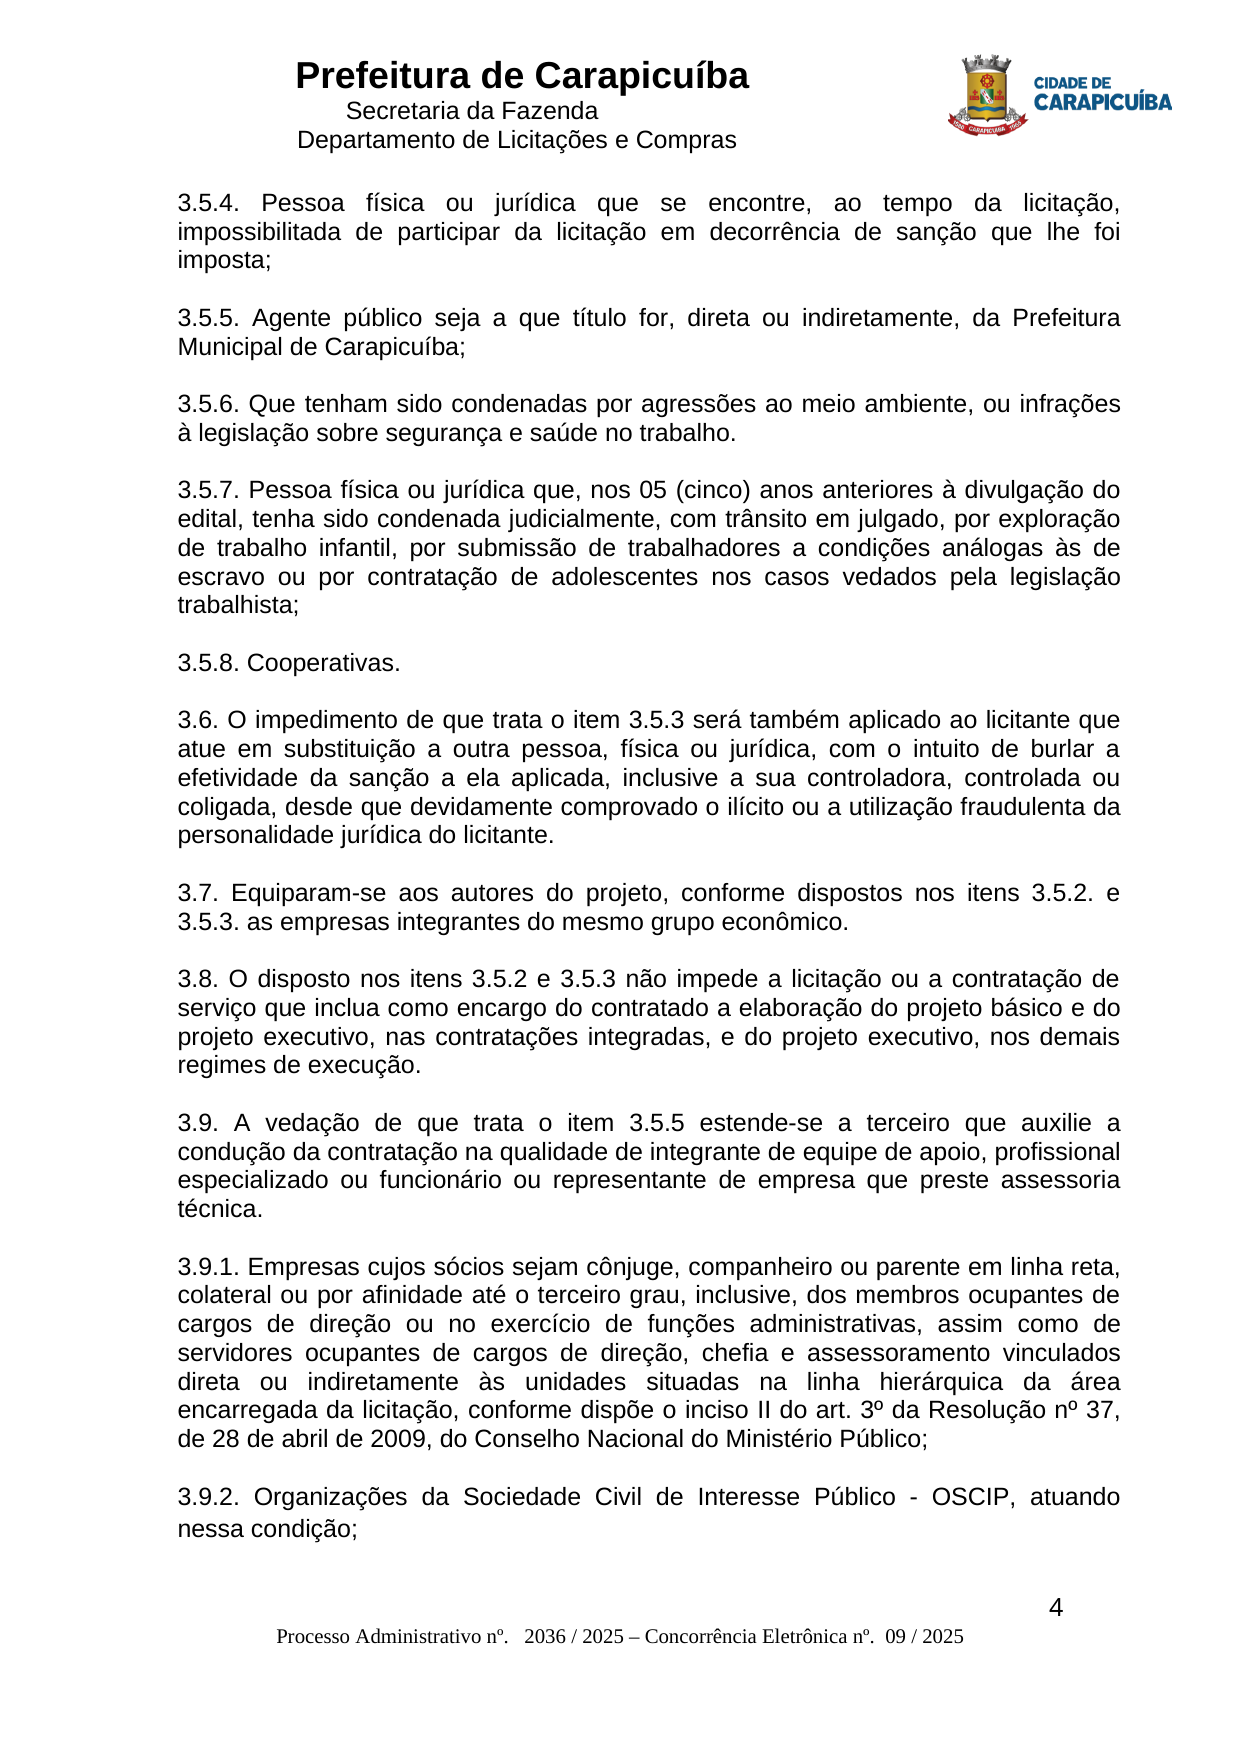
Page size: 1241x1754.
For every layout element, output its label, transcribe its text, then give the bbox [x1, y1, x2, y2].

text 3.5.6. Que tenham sido condenadas por agressões ao meio ambiente, ou infrações à legislação sobre segurança e saúde no trabalho. [177, 389, 1122, 447]
text 3.9.2. Organizações da Sociedade Civil de Interesse Público - OSCIP, atuando nessa condição; [177, 1482, 1122, 1544]
text 3.5.4. Pessoa física ou jurídica que se encontre, ao tempo da licitação, impossibilitada de participar da licitação em decorrência de sanção que lhe foi imposta; [177, 188, 1122, 274]
text 3.7. Equiparam-se aos autores do projeto, conforme dispostos nos itens 3.5.2. e 3.5.3. as empresas integrantes do mesmo grupo econômico. [177, 878, 1122, 935]
text 3.6. O impedimento de que trata o item 3.5.3 será também aplicado ao licitante que atue em substituição a outra pessoa, física ou jurídica, com o intuito de burlar a efetividade da sanção a ela aplicada, inclusive a sua controladora, controlada ou coligada, desde que devidamente comprovado o ilícito ou a utilização fraudulenta da personalidade jurídica do licitante. [177, 705, 1122, 849]
text 3.9.1. Empresas cujos sócios sejam cônjuge, companheiro ou parente em linha reta, colateral ou por afinidade até o terceiro grau, inclusive, dos membros ocupantes de cargos de direção ou no exercício de funções administrativas, assim como de servidores ocupantes de cargos de direção, chefia e assessoramento vinculados direta ou indiretamente às unidades situadas na linha hierárquica da área encarregada da licitação, conforme dispõe o inciso II do art. 3º da Resolução nº 37, de 28 de abril de 2009, do Conselho Nacional do Ministério Público; [177, 1252, 1122, 1453]
text 3.5.5. Agente público seja a que título for, direta ou indiretamente, da Prefeitura Municipal de Carapicuíba; [177, 303, 1122, 360]
text 3.5.8. Cooperativas. [177, 648, 1122, 677]
text 3.8. O disposto nos itens 3.5.2 e 3.5.3 não impede a licitação ou a contratação de serviço que inclua como encargo do contratado a elaboração do projeto básico e do projeto executivo, nas contratações integradas, e do projeto executivo, nos demais regimes de execução. [177, 964, 1122, 1079]
text 3.5.7. Pessoa física ou jurídica que, nos 05 (cinco) anos anteriores à divulgação do edital, tenha sido condenada judicialmente, com trânsito em julgado, por exploração de trabalho infantil, por submissão de trabalhadores a condições análogas às de escravo ou por contratação de adolescentes nos casos vedados pela legislação trabalhista; [177, 475, 1122, 619]
picture [946, 44, 1172, 142]
text 3.9. A vedação de que trata o item 3.5.5 estende-se a terceiro que auxilie a condução da contratação na qualidade de integrante de equipe de apoio, profissional especializado ou funcionário ou representante de empresa que preste assessoria técnica. [177, 1108, 1122, 1223]
